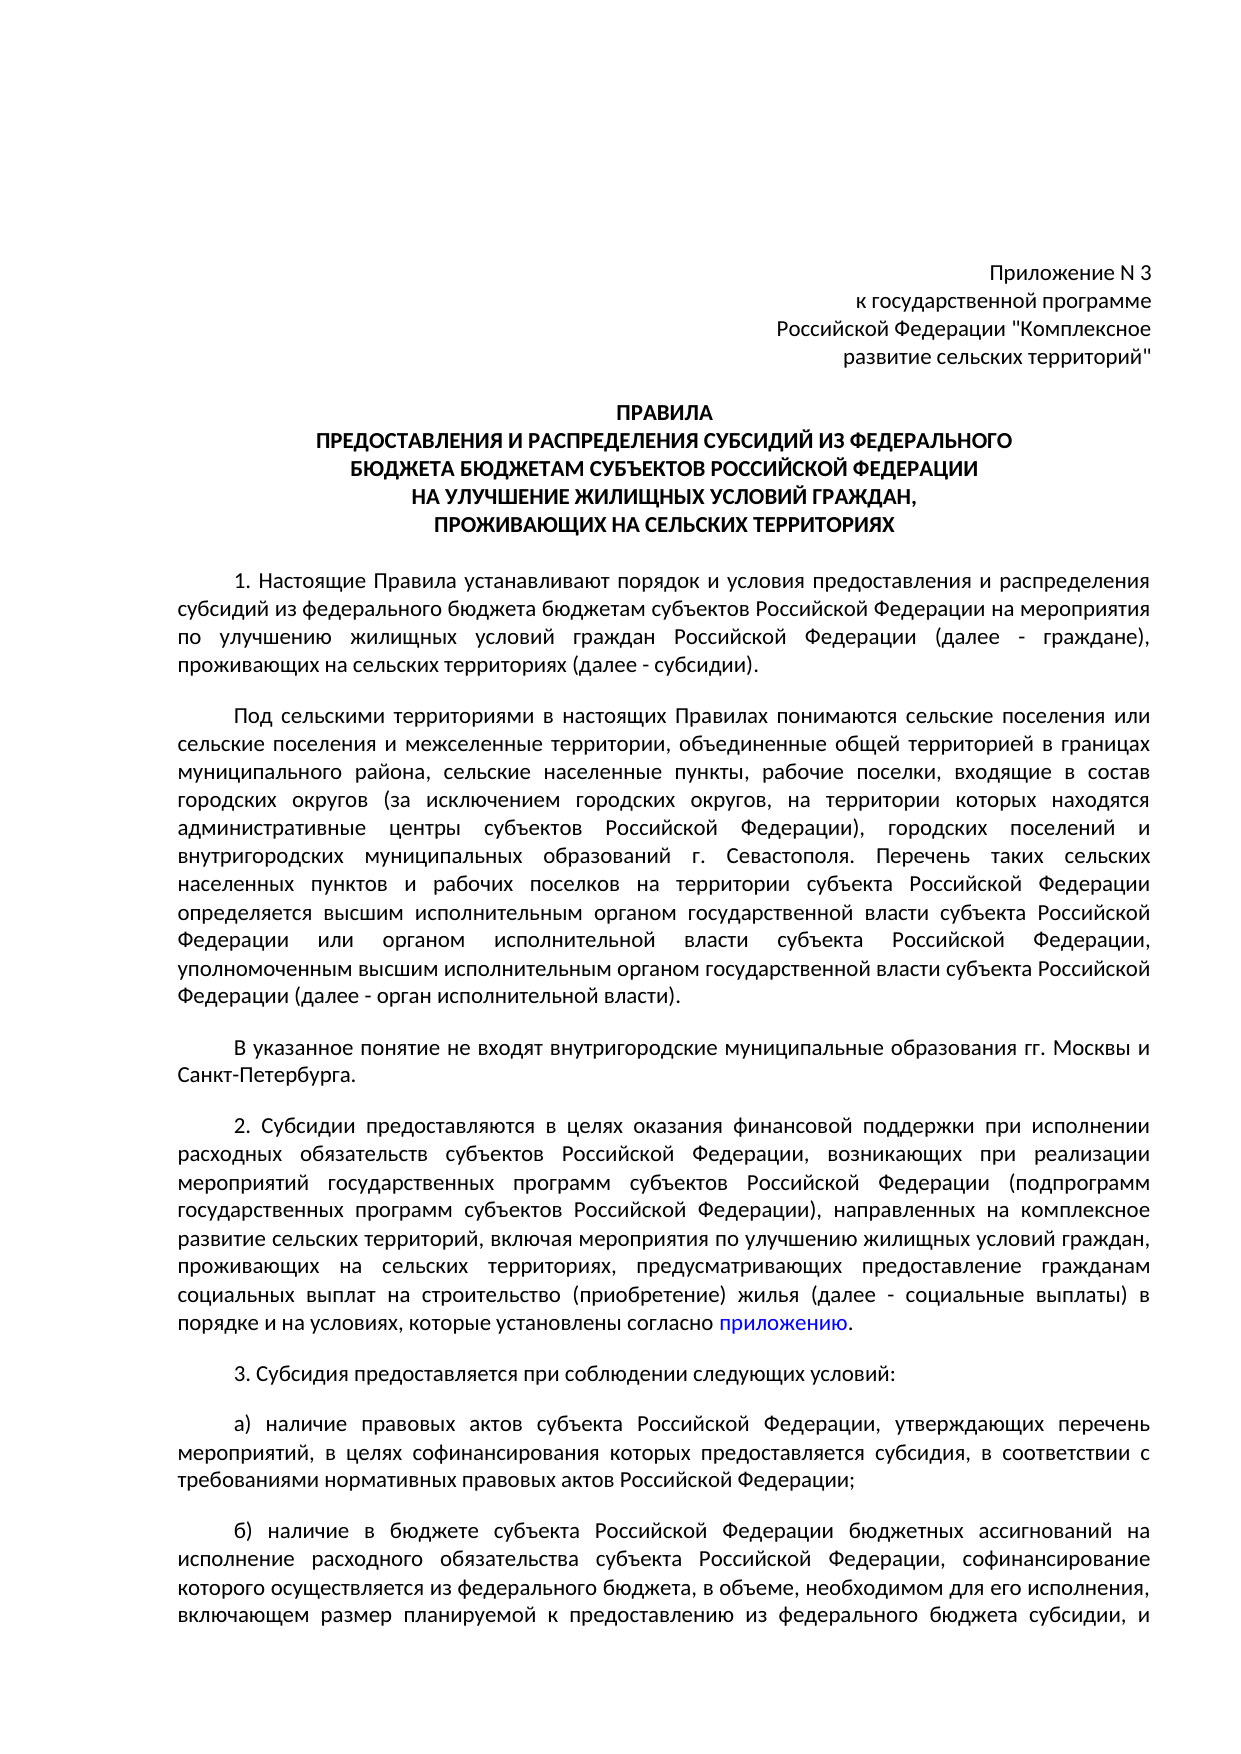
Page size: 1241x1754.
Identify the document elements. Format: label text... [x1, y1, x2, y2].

text к государственной программе [177, 286, 1152, 314]
text 1. Настоящие Правила устанавливают порядок и условия предоставления и распределения субсидий из федерального бюджета бюджетам субъектов Российской Федерации на мероприятия по улучшению жилищных условий граждан Российской Федерации (далее - граждане), проживающих на сельских территориях (далее - субсидии). [177, 566, 1152, 678]
text 3. Субсидия предоставляется при соблюдении следующих условий: [177, 1359, 1152, 1387]
title ПРОЖИВАЮЩИХ НА СЕЛЬСКИХ ТЕРРИТОРИЯХ [177, 510, 1152, 538]
text а) наличие правовых актов субъекта Российской Федерации, утверждающих перечень мероприятий, в целях софинансирования которых предоставляется субсидия, в соответствии с требованиями нормативных правовых актов Российской Федерации; [177, 1409, 1152, 1494]
text Российской Федерации "Комплексное [177, 314, 1152, 342]
text Под сельскими территориями в настоящих Правилах понимаются сельские поселения или сельские поселения и межселенные территории, объединенные общей территорией в границах муниципального района, сельские населенные пункты, рабочие поселки, входящие в состав городских округов (за исключением городских округов, на территории которых находятся административные центры субъектов Российской Федерации), городских поселений и внутригородских муниципальных образований г. Севастополя. Перечень таких сельских населенных пунктов и рабочих поселков на территории субъекта Российской Федерации определяется высшим исполнительным органом государственной власти субъекта Российской Федерации или органом исполнительной власти субъекта Российской Федерации, уполномоченным высшим исполнительным органом государственной власти субъекта Российской Федерации (далее - орган исполнительной власти). [177, 701, 1152, 1010]
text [177, 1517, 1152, 1629]
text В указанное понятие не входят внутригородские муниципальные образования гг. Москвы и Санкт-Петербурга. [177, 1033, 1152, 1089]
title НА УЛУЧШЕНИЕ ЖИЛИЩНЫХ УСЛОВИЙ ГРАЖДАН, [177, 482, 1152, 510]
text развитие сельских территорий" [177, 342, 1152, 370]
text 2. Субсидии предоставляются в целях оказания финансовой поддержки при исполнении расходных обязательств субъектов Российской Федерации, возникающих при реализации мероприятий государственных программ субъектов Российской Федерации (подпрограмм государственных программ субъектов Российской Федерации), направленных на комплексное развитие сельских территорий, включая мероприятия по улучшению жилищных условий граждан, проживающих на сельских территориях, предусматривающих предоставление гражданам социальных выплат на строительство (приобретение) жилья (далее - социальные выплаты) в порядке и на условиях, которые установлены согласно приложению. [177, 1112, 1152, 1336]
title ПРЕДОСТАВЛЕНИЯ И РАСПРЕДЕЛЕНИЯ СУБСИДИЙ ИЗ ФЕДЕРАЛЬНОГО [177, 426, 1152, 454]
text Приложение N 3 [177, 258, 1152, 286]
title ПРАВИЛА [177, 398, 1152, 426]
title БЮДЖЕТА БЮДЖЕТАМ СУБЪЕКТОВ РОССИЙСКОЙ ФЕДЕРАЦИИ [177, 454, 1152, 482]
